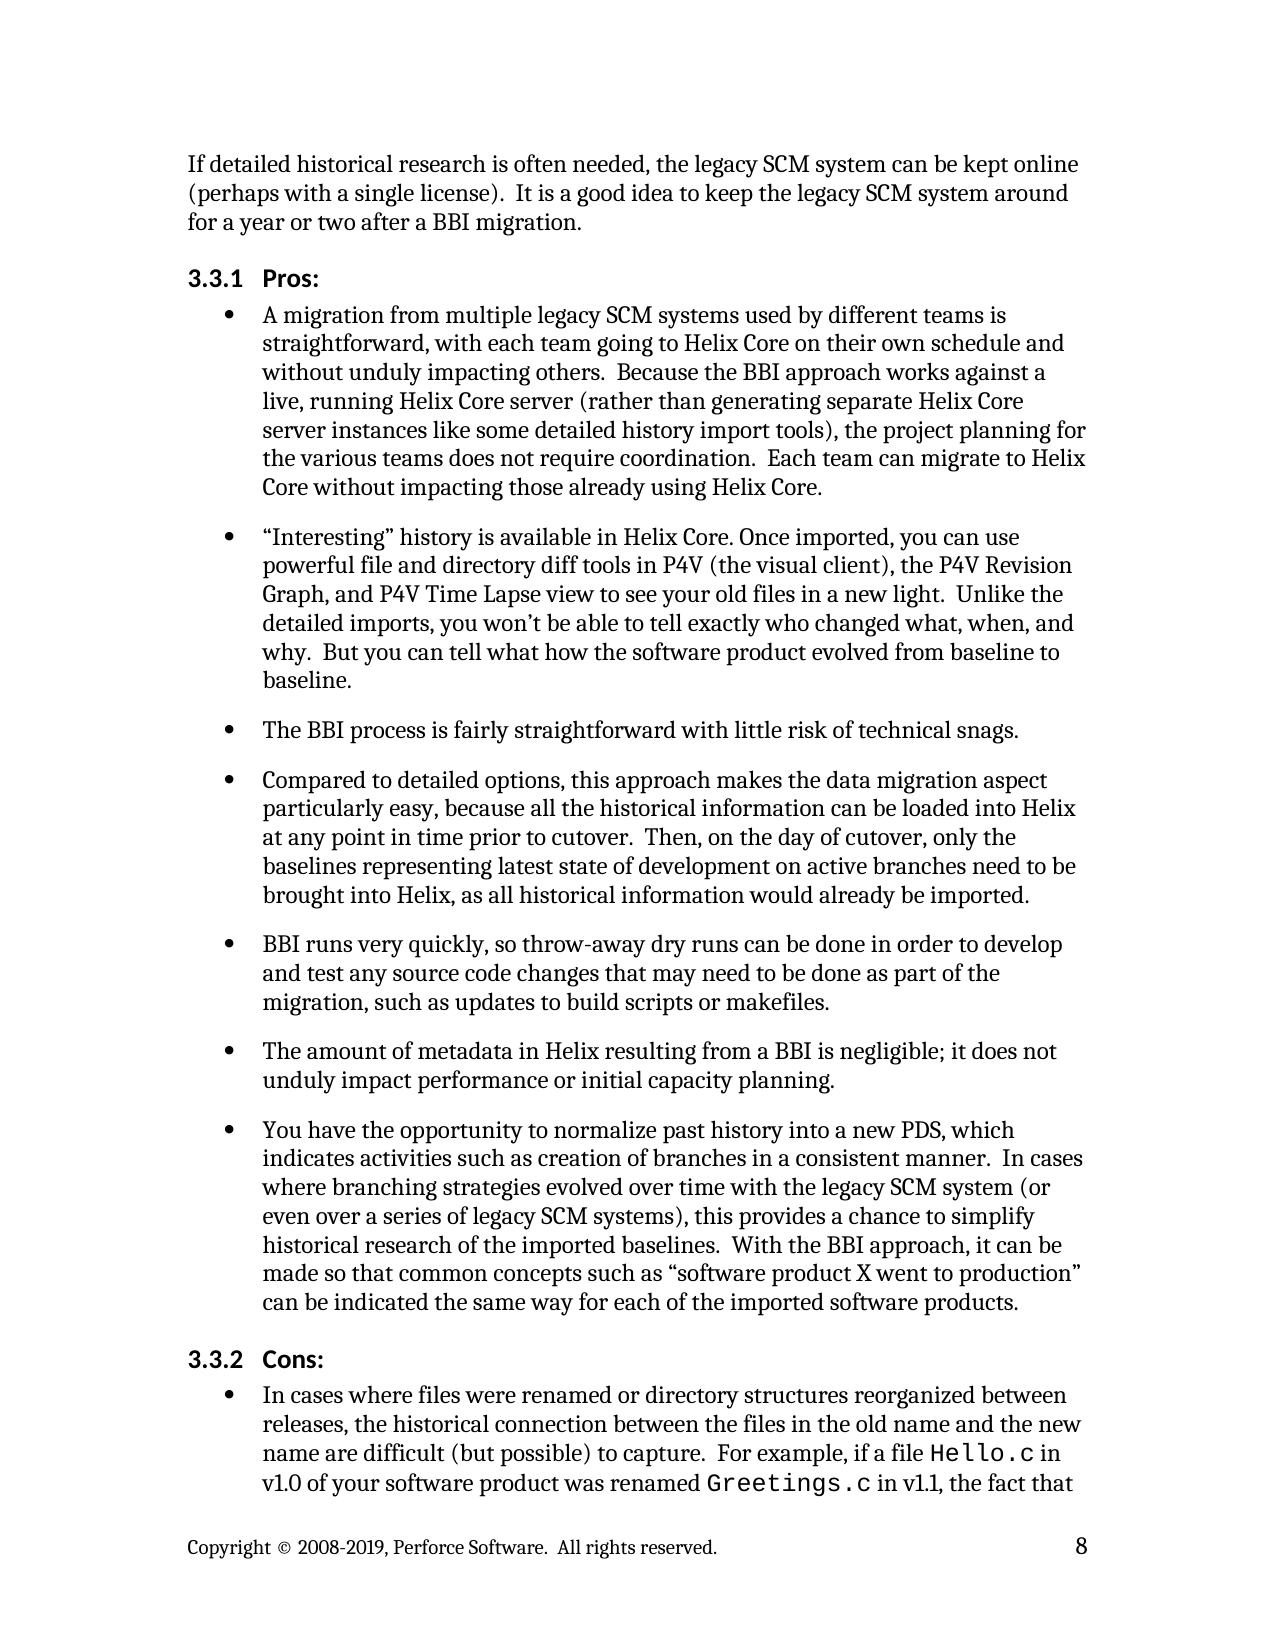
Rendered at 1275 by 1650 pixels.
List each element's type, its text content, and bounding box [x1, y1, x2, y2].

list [225, 1381, 1087, 1498]
text If detailed historical research is often needed, the legacy SCM system can be kept online (perhaps with a single license). It is a good idea to keep the legacy SCM system around for a year or two after a BBI migration. [187, 150, 1087, 236]
list The amount of metadata in Helix resulting from a BBI is negligible; it does not unduly impact performance or initial capacity planning. [225, 1037, 1087, 1095]
list BBI runs very quickly, so throw-away dry runs can be done in order to develop and test any source code changes that may need to be done as part of the migration, such as updates to build scripts or makefiles. [225, 930, 1087, 1016]
list A migration from multiple legacy SCM systems used by different teams is straightforward, with each team going to Helix Core on their own schedule and without unduly impacting others. Because the BBI approach works against a live, running Helix Core server (rather than generating separate Helix Core server instances like some detailed history import tools), the project planning for the various teams does not require coordination. Each team can migrate to Helix Core without impacting those already using Helix Core. [225, 301, 1087, 502]
list The BBI process is fairly straightforward with little risk of technical snags. [225, 716, 1087, 745]
list “Interesting” history is available in Helix Core. Once imported, you can use powerful file and directory diff tools in P4V (the visual client), the P4V Revision Graph, and P4V Time Lapse view to see your old files in a new light. Unlike the detailed imports, you won’t be able to tell exactly who changed what, when, and why. But you can tell what how the software product evolved from baseline to baseline. [225, 523, 1087, 695]
list You have the opportunity to normalize past history into a new PDS, which indicates activities such as creation of branches in a consistent manner. In cases where branching strategies evolved over time with the legacy SCM system (or even over a series of legacy SCM systems), this provides a chance to simplify historical research of the imported baselines. With the BBI approach, it can be made so that common concepts such as “software product X went to production” can be indicated the same way for each of the imported software products. [225, 1116, 1087, 1317]
list Compared to detailed options, this approach makes the data migration aspect particularly easy, because all the historical information can be loaded into Helix at any point in time prior to cutover. Then, on the day of cutover, only the baselines representing latest state of development on active branches need to be brought into Helix, as all historical information would already be imported. [225, 766, 1087, 909]
subtitle Pros: [187, 261, 1087, 294]
subtitle Cons: [187, 1342, 1087, 1375]
